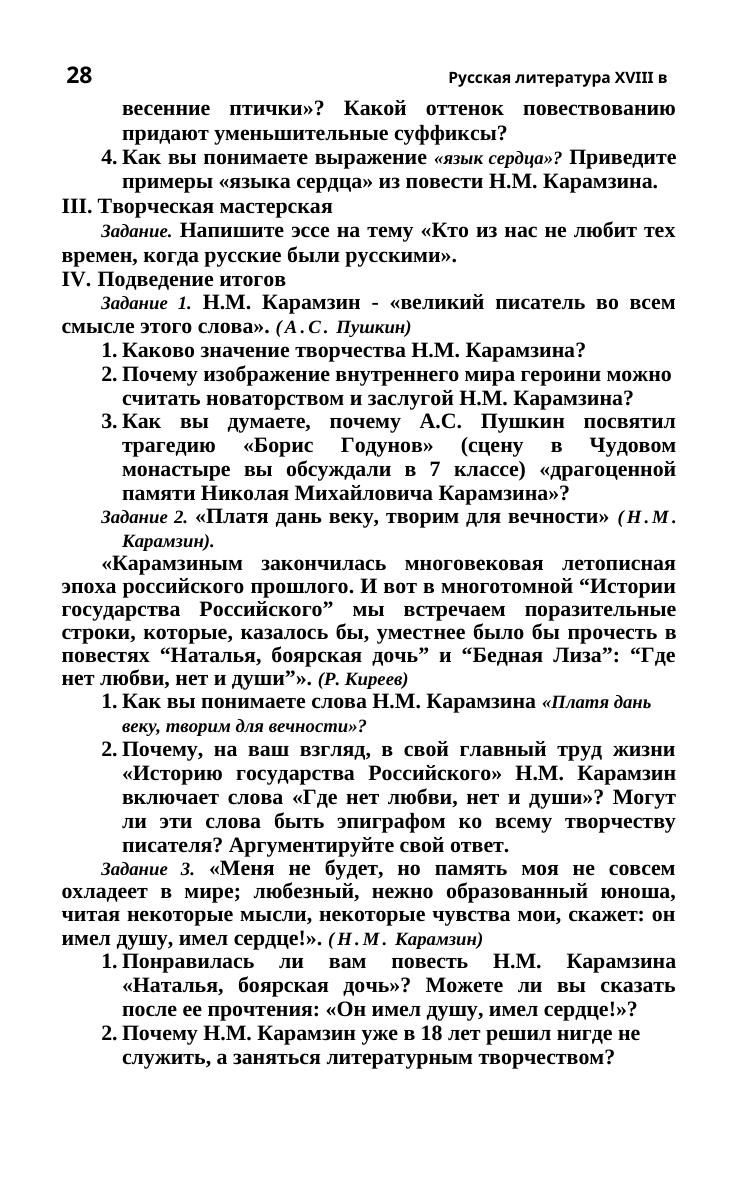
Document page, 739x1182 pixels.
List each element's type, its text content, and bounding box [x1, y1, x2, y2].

list Как вы понимаете выражение «язык сердца»? Приведите примеры «языка сердца» из повести Н.М. Карамзина. [101, 145, 677, 194]
list Подведение итогов [61, 267, 677, 291]
list Как вы думаете, почему А.С. Пушкин посвятил трагедию «Борис Годунов» (сцену в Чудовом монастыре вы обсуждали в 7 классе) «драгоценной памяти Николая Михайловича Карамзина»? [101, 410, 677, 506]
list Понравилась ли вам повесть Н.М. Карамзина «Наталья, боярская дочь»? Можете ли вы сказать после ее прочтения: «Он имел душу, имел сердце!»? [101, 949, 677, 1021]
text Задание 1. Н.М. Карамзин - «великий писатель во всем смысле этого слова». (А.С. Пушкин) [61, 291, 677, 338]
list Творческая мастерская [61, 194, 677, 218]
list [101, 96, 677, 145]
list Каково значение творчества Н.М. Карамзина? [101, 338, 677, 362]
text Задание. Напишите эссе на тему «Кто из нас не любит тех времен, когда русские были русскими». [61, 218, 677, 267]
text Задание 2. «Платя дань веку, творим для вечности» (Н.М. Карамзин). [101, 506, 677, 552]
text Задание 3. «Меня не будет, но память моя не совсем охладеет в мире; любезный, нежно образованный юноша, читая некоторые мысли, некоторые чувства мои, скажет: он имел душу, имел сердце!». (Н.М. Карамзин) [61, 857, 677, 949]
list Почему изображение внутреннего мира героини можно считать новаторством и заслугой Н.М. Карамзина? [101, 362, 677, 410]
text «Карамзиным закончилась многовековая летописная эпоха российского прошлого. И вот в многотомной “Истории государства Российского” мы встречаем поразительные строки, которые, казалось бы, уместнее было бы прочесть в повестях “Наталья, боярская дочь” и “Бедная Лиза”: “Где нет любви, нет и души”». (Р. Киреев) [61, 552, 677, 690]
list Как вы понимаете слова Н.М. Карамзина «Платя дань веку, творим для вечности»? [101, 690, 677, 738]
list Почему, на ваш взгляд, в свой главный труд жизни «Историю государства Российского» Н.М. Карамзин включает слова «Где нет любви, нет и души»? Могут ли эти слова быть эпиграфом ко всему творчеству писателя? Аргументируйте свой ответ. [101, 738, 677, 857]
list Почему Н.М. Карамзин уже в 18 лет решил нигде не служить, а заняться литературным творчеством? [101, 1021, 677, 1069]
